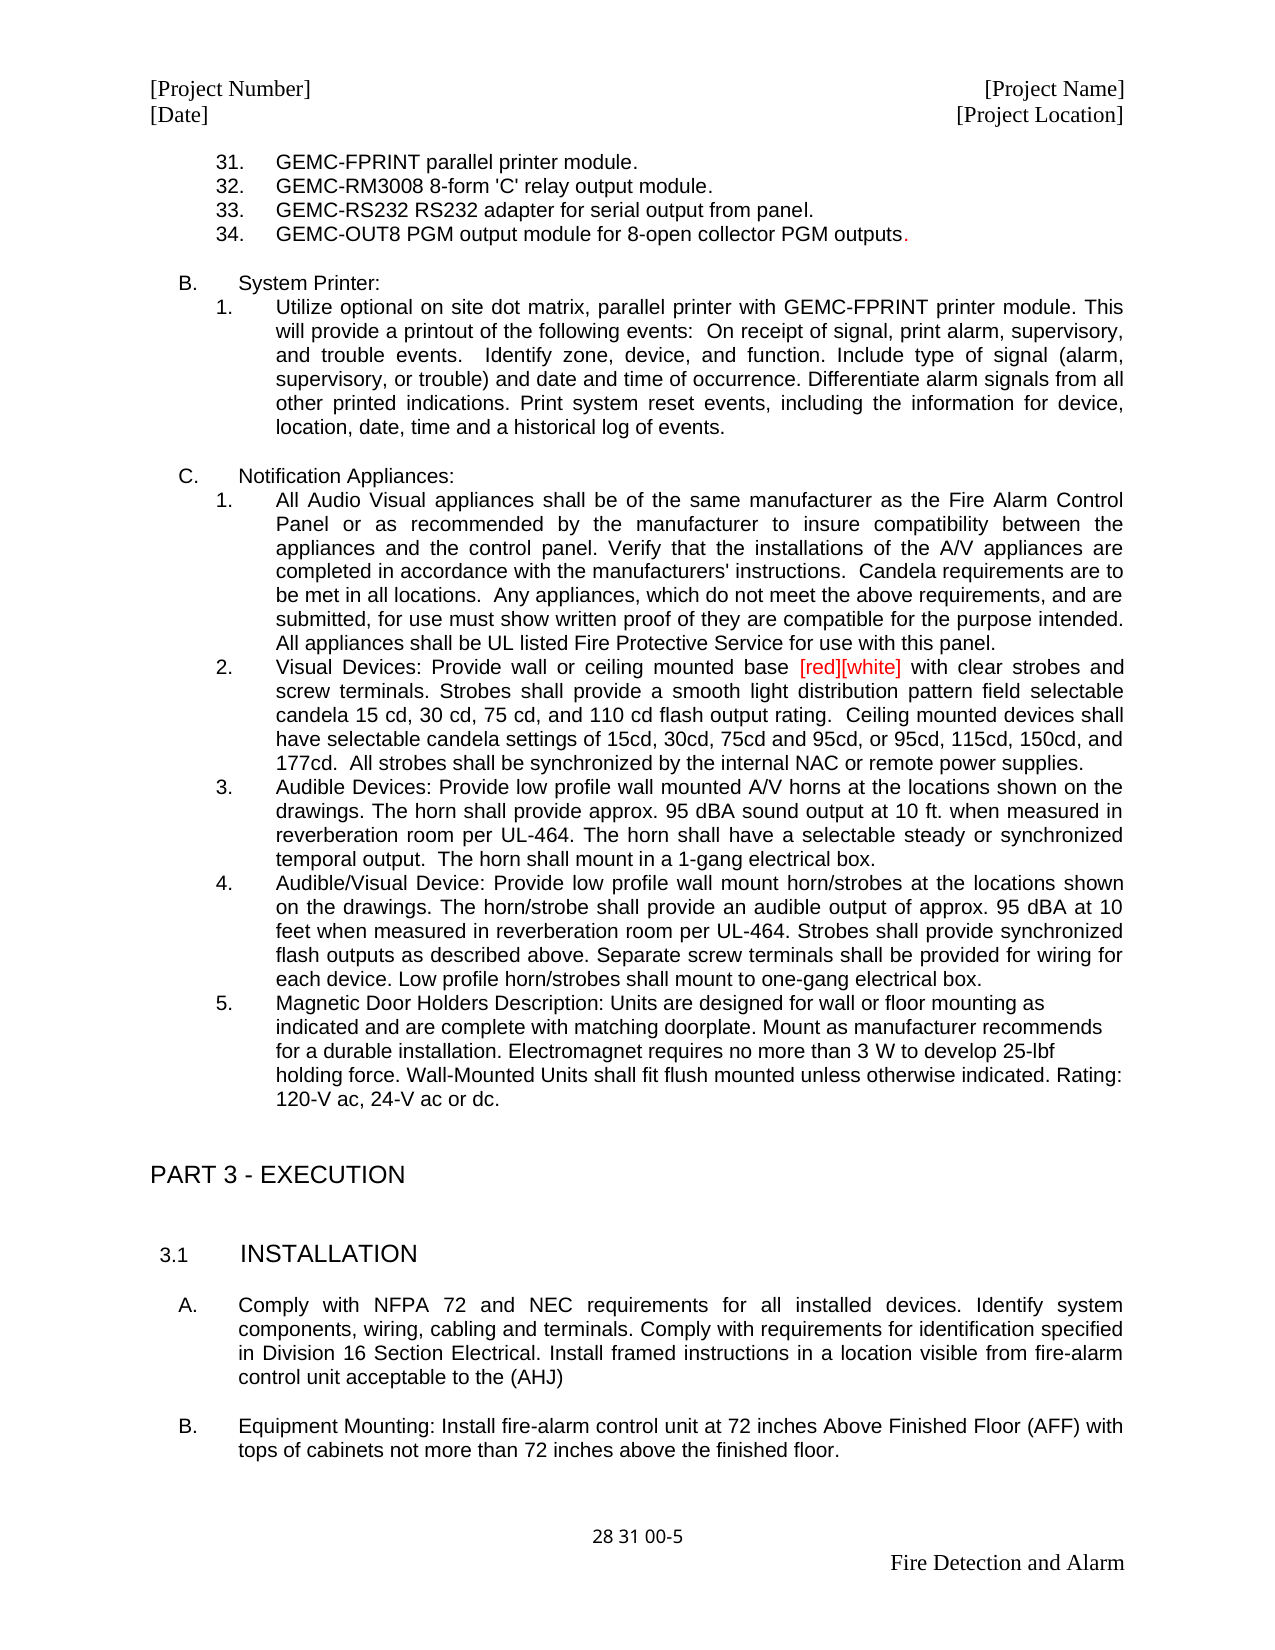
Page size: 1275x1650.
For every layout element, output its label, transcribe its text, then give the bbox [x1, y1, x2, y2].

list Comply with NFPA 72 and NEC requirements for all installed devices. Identify system components, wiring, cabling and terminals. Comply with requirements for identification specified in Division 16 Section Electrical. Install framed instructions in a location visible from fire-alarm control unit acceptable to the (AHJ) [178, 1293, 1125, 1389]
text Utilize optional on site dot matrix, parallel printer with GEMC-FPRINT printer module. This will provide a printout of the following events: On receipt of signal, print alarm, supervisory, and trouble events. Identify zone, device, and function. Include type of signal (alarm, supervisory, or trouble) and date and time of occurrence. Differentiate alarm signals from all other printed indications. Print system reset events, including the information for device, location, date, time and a historical log of events. [216, 295, 1125, 438]
text GEMC-OUT8 PGM output module for 8-open collector PGM outputs. [216, 222, 1125, 246]
text Audible/Visual Device: Provide low profile wall mount horn/strobes at the locations shown on the drawings. The horn/strobe shall provide an audible output of approx. 95 dBA at 10 feet when measured in reverberation room per UL-464. Strobes shall provide synchronized flash outputs as described above. Separate screw terminals shall be provided for wiring for each device. Low profile horn/strobes shall mount to one-gang electrical box. [216, 871, 1125, 991]
text System Printer: [178, 271, 1125, 295]
text Magnetic Door Holders Description: Units are designed for wall or floor mounting as indicated and are complete with matching doorplate. Mount as manufacturer recommends for a durable installation. Electromagnet requires no more than 3 W to develop 25-lbf holding force. Wall-Mounted Units shall fit flush mounted unless otherwise indicated. Rating: 120-V ac, 24-V ac or dc. [216, 991, 1125, 1110]
text All Audio Visual appliances shall be of the same manufacturer as the Fire Alarm Control Panel or as recommended by the manufacturer to insure compatibility between the appliances and the control panel. Verify that the installations of the A/V appliances are completed in accordance with the manufacturers' instructions. Candela requirements are to be met in all locations. Any appliances, which do not meet the above requirements, and are submitted, for use must show written proof of they are compatible for the purpose intended. All appliances shall be UL listed Fire Protective Service for use with this panel. [216, 487, 1125, 655]
list EXECUTION [150, 1160, 1125, 1189]
text Notification Appliances: [178, 463, 1125, 487]
text GEMC-RS232 RS232 adapter for serial output from panel. [216, 198, 1125, 222]
text INSTALLATION [159, 1239, 1125, 1268]
text Equipment Mounting: Install fire-alarm control unit at 72 inches Above Finished Floor (AFF) with tops of cabinets not more than 72 inches above the finished floor. [178, 1414, 1125, 1462]
text GEMC-FPRINT parallel printer module. [If printer desired] [216, 150, 1125, 174]
text Audible Devices: Provide low profile wall mounted A/V horns at the locations shown on the drawings. The horn shall provide approx. 95 dBA sound output at 10 ft. when measured in reverberation room per UL-464. The horn shall have a selectable steady or synchronized temporal output. The horn shall mount in a 1-gang electrical box. [216, 775, 1125, 871]
text GEMC-RM3008 8-form 'C' relay output module. [216, 174, 1125, 198]
text Visual Devices: Provide wall or ceiling mounted base [red][white] with clear strobes and screw terminals. Strobes shall provide a smooth light distribution pattern field selectable candela 15 cd, 30 cd, 75 cd, and 110 cd flash output rating. Ceiling mounted devices shall have selectable candela settings of 15cd, 30cd, 75cd and 95cd, or 95cd, 115cd, 150cd, and 177cd. All strobes shall be synchronized by the internal NAC or remote power supplies. [216, 655, 1125, 775]
